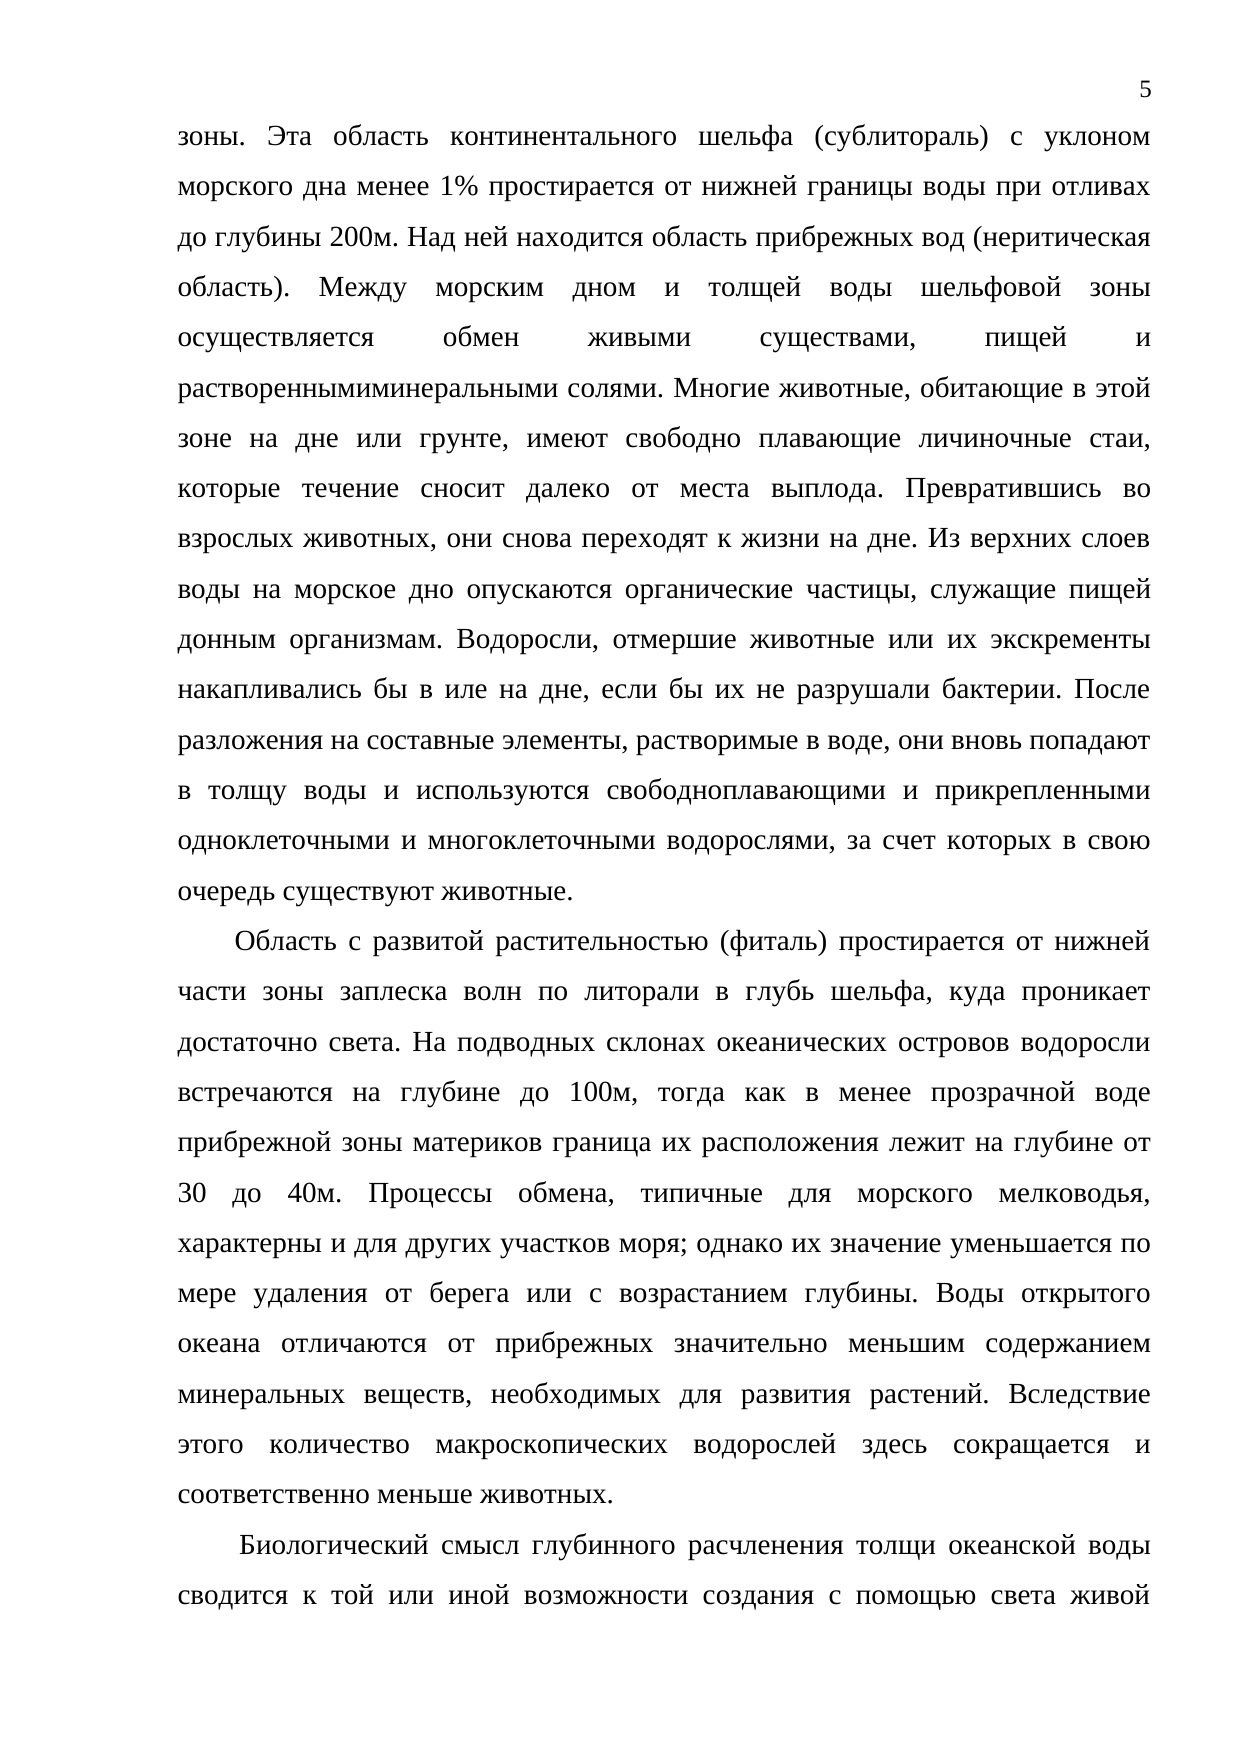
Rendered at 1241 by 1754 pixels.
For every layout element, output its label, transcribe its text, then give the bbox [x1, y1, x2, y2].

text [177, 1527, 1152, 1611]
text Область с развитой растительностью (фиталь) простирается от нижней части зоны заплеска волн по литорали в глубь шельфа, куда проникает достаточно света. На подводных склонах океанических островов водоросли встречаются на глубине до 100м, тогда как в менее прозрачной воде прибрежной зоны материков граница их расположения лежит на глубине от 30 до 40м. Процессы обмена, типичные для морского мелководья, характерны и для других участков моря; однако их значение уменьшается по мере удаления от берега или с возрастанием глубины. Воды открытого океана отличаются от прибрежных значительно меньшим содержанием минеральных веществ, необходимых для развития растений. Вследствие этого количество макроскопических водорослей здесь сокращается и соответственно меньше животных. [177, 923, 1152, 1510]
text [177, 118, 1152, 906]
